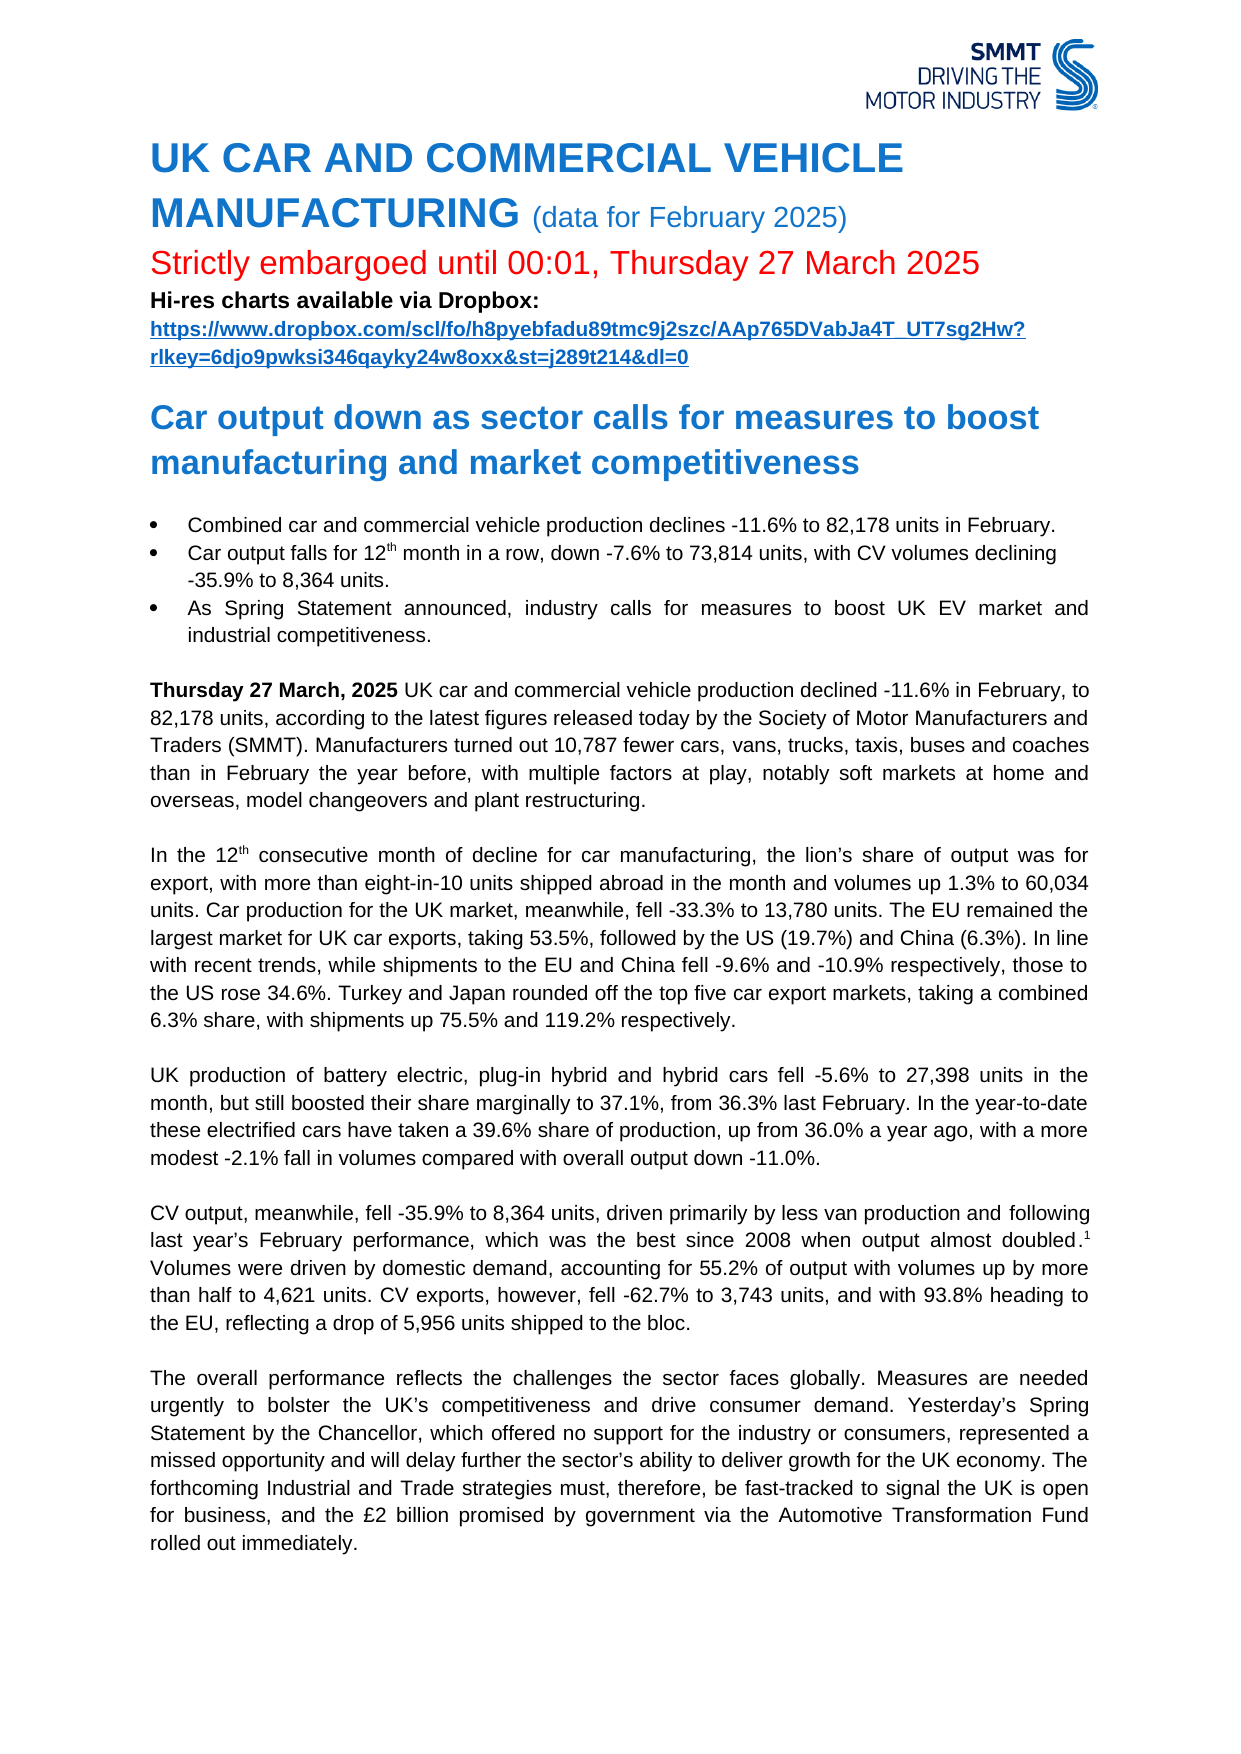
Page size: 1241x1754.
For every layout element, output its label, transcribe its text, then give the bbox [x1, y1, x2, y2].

text UK CAR AND COMMERCIAL VEHICLE MANUFACTURING (data for February 2025) [150, 133, 1090, 236]
list Car output falls for 12th month in a row, down -7.6% to 73,814 units, with CV volumes declining [150, 540, 1090, 564]
text UK production of battery electric, plug-in hybrid and hybrid cars fell -5.6% to 27,398 units in the month, but still boosted their share marginally to 37.1%, from 36.3% last February. In the year-to-date these electrified cars have taken a 39.6% share of production, up from 36.0% a year ago, with a more modest -2.1% fall in volumes compared with overall output down -11.0%. [150, 1063, 1090, 1091]
text UK production of battery electric, plug-in hybrid and hybrid cars fell -5.6% to 27,398 units in the month, but still boosted their share marginally to 37.1%, from 36.3% last February. In the year-to-date these electrified cars have taken a 39.6% share of production, up from 36.0% a year ago, with a more modest -2.1% fall in volumes compared with overall output down -11.0%. [150, 1142, 1090, 1169]
list As Spring Statement announced, industry calls for measures to boost UK EV market and industrial competitiveness. [150, 596, 1090, 647]
text Car output down as sector calls for measures to boost manufacturing and market competitiveness [150, 397, 1090, 482]
text Thursday 27 March, 2025 UK car and commercial vehicle production declined -11.6% in February, to 82,178 units, according to the latest figures released today by the Society of Motor Manufacturers and Traders (SMMT). Manufacturers turned out 10,787 fewer cars, vans, trucks, taxis, buses and coaches than in February the year before, with multiple factors at play, notably soft markets at home and overseas, model changeovers and plant restructuring. [150, 678, 1090, 812]
text Strictly embargoed until 00:01, Thursday 27 March 2025 [150, 243, 1090, 282]
list Combined car and commercial vehicle production declines -11.6% to 82,178 units in February. [150, 513, 1090, 537]
picture [848, 22, 1118, 127]
text -35.9% to 8,364 units. [187, 568, 1090, 592]
text CV output, meanwhile, fell -35.9% to 8,364 units, driven primarily by less van production and following last year’s February performance, which was the best since 2008 when output almost doubled.1 Volumes were driven by domestic demand, accounting for 55.2% of output with volumes up by more than half to 4,621 units. CV exports, however, fell -62.7% to 3,743 units, and with 93.8% heading to the EU, reflecting a drop of 5,956 units shipped to the bloc. [150, 1201, 1090, 1334]
text In the 12th consecutive month of decline for car manufacturing, the lion’s share of output was for export, with more than eight-in-10 units shipped abroad in the month and volumes up 1.3% to 60,034 units. Car production for the UK market, meanwhile, fell -33.3% to 13,780 units. The EU remained the largest market for UK car exports, taking 53.5%, followed by the US (19.7%) and China (6.3%). In line with recent trends, while shipments to the EU and China fell -9.6% and -10.9% respectively, those to the US rose 34.6%. Turkey and Japan rounded off the top five car export markets, taking a combined 6.3% share, with shipments up 75.5% and 119.2% respectively. [150, 843, 1090, 1032]
text Hi-res charts available via Dropbox: https://www.dropbox.com/scl/fo/h8pyebfadu89tmc9j2szc/AAp765DVabJa4T_UT7sg2Hw?rlkey=6djo9pwksi346qayky24w8oxx&st=j289t214&dl=0 [150, 287, 1090, 369]
